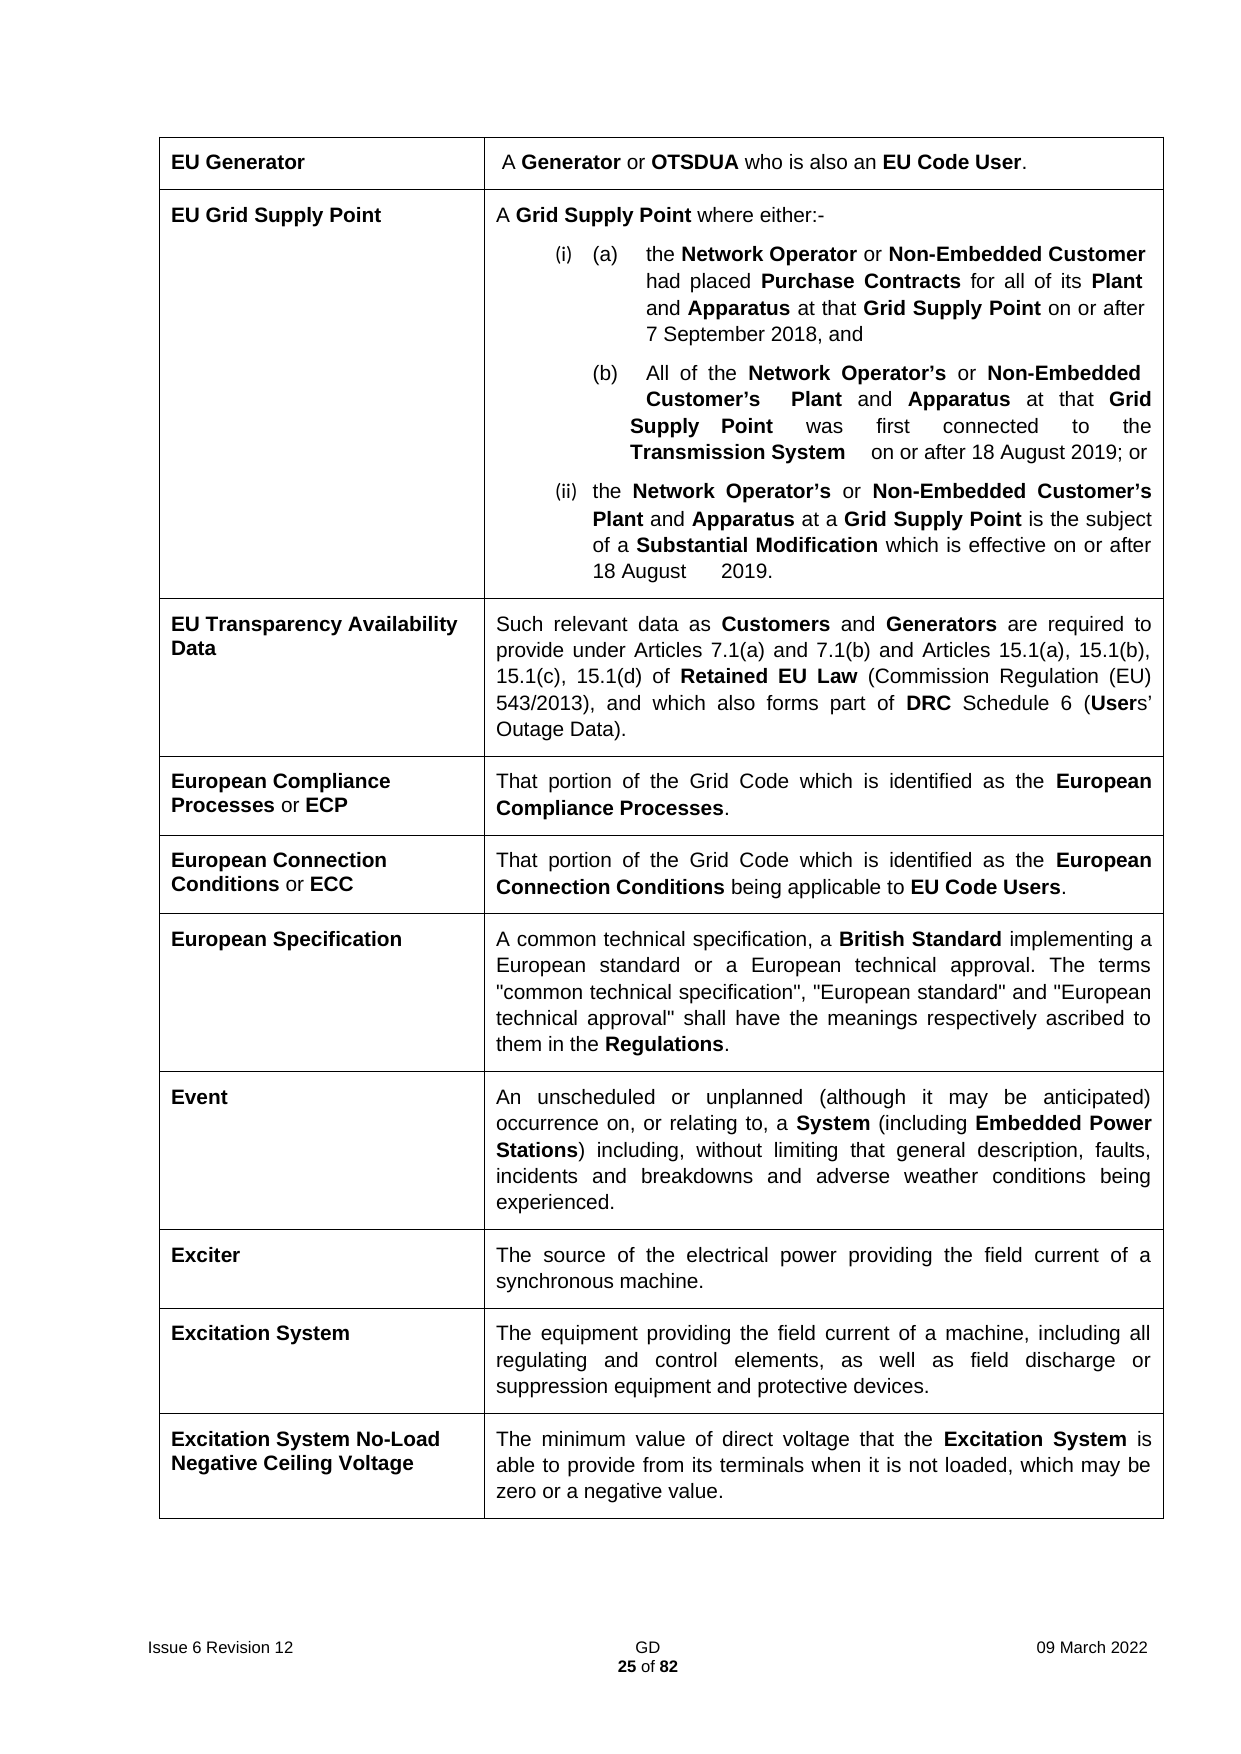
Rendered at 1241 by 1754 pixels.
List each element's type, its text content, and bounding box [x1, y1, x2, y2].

table_cell Excitation System No-Load Negative Ceiling Voltage [160, 1414, 484, 1518]
table_cell A Generator or OTSDUA who is also an EU Code User. [485, 138, 1163, 189]
table_cell Exciter [160, 1230, 484, 1308]
table_cell That portion of the Grid Code which is identified as the European Connection Conditions being applicable to EU Code Users. [485, 836, 1163, 913]
table_cell Such relevant data as Customers and Generators are required to provide under Articles 7.1(a) and 7.1(b) and Articles 15.1(a), 15.1(b), 15.1(c), 15.1(d) of Retained EU Law (Commission Regulation (EU) 543/2013), and which also forms part of DRC Schedule 6 (Users’ Outage Data). [485, 599, 1163, 756]
table_cell European Compliance Processes or ECP [160, 757, 484, 834]
table_cell European Specification [160, 914, 484, 1071]
table_cell The minimum value of direct voltage that the Excitation System is able to provide from its terminals when it is not loaded, which may be zero or a negative value. [485, 1414, 1163, 1518]
table_cell An unscheduled or unplanned (although it may be anticipated) occurrence on, or relating to, a System (including Embedded Power Stations) including, without limiting that general description, faults, incidents and breakdowns and adverse weather conditions being experienced. [485, 1072, 1163, 1229]
table_cell The source of the electrical power providing the field current of a synchronous machine. [485, 1230, 1163, 1308]
table_cell European Connection Conditions or ECC [160, 836, 484, 913]
table_cell Event [160, 1072, 484, 1229]
table_cell EU Transparency Availability Data [160, 599, 484, 756]
table_cell A common technical specification, a British Standard implementing a European standard or a European technical approval. The terms "common technical specification", "European standard" and "European technical approval" shall have the meanings respectively ascribed to them in the Regulations. [485, 914, 1163, 1071]
table_cell That portion of the Grid Code which is identified as the European Compliance Processes. [485, 757, 1163, 834]
table_cell Excitation System [160, 1309, 484, 1413]
table_cell A Grid Supply Point where either:- (a) the Network Operator or Non-Embedded Customer had placed Purchase Contracts for all of its Plant and Apparatus at that Grid Supply Point on or after 7 September 2018, and All of the Network Operator’s or Non-Embedded Customer’s Plant and Apparatus at that Grid Supply Point was first connected to the Transmission System on or after 18 August 2019; or the Network Operator’s or Non-Embedded Customer’s Plant and Apparatus at a Grid Supply Point is the subject of a Substantial Modification which is effective on or after 18 August 2019. [485, 190, 1163, 598]
table_cell EU Generator [160, 138, 484, 189]
table_cell The equipment providing the field current of a machine, including all regulating and control elements, as well as field discharge or suppression equipment and protective devices. [485, 1309, 1163, 1413]
table_cell EU Grid Supply Point [160, 190, 484, 598]
